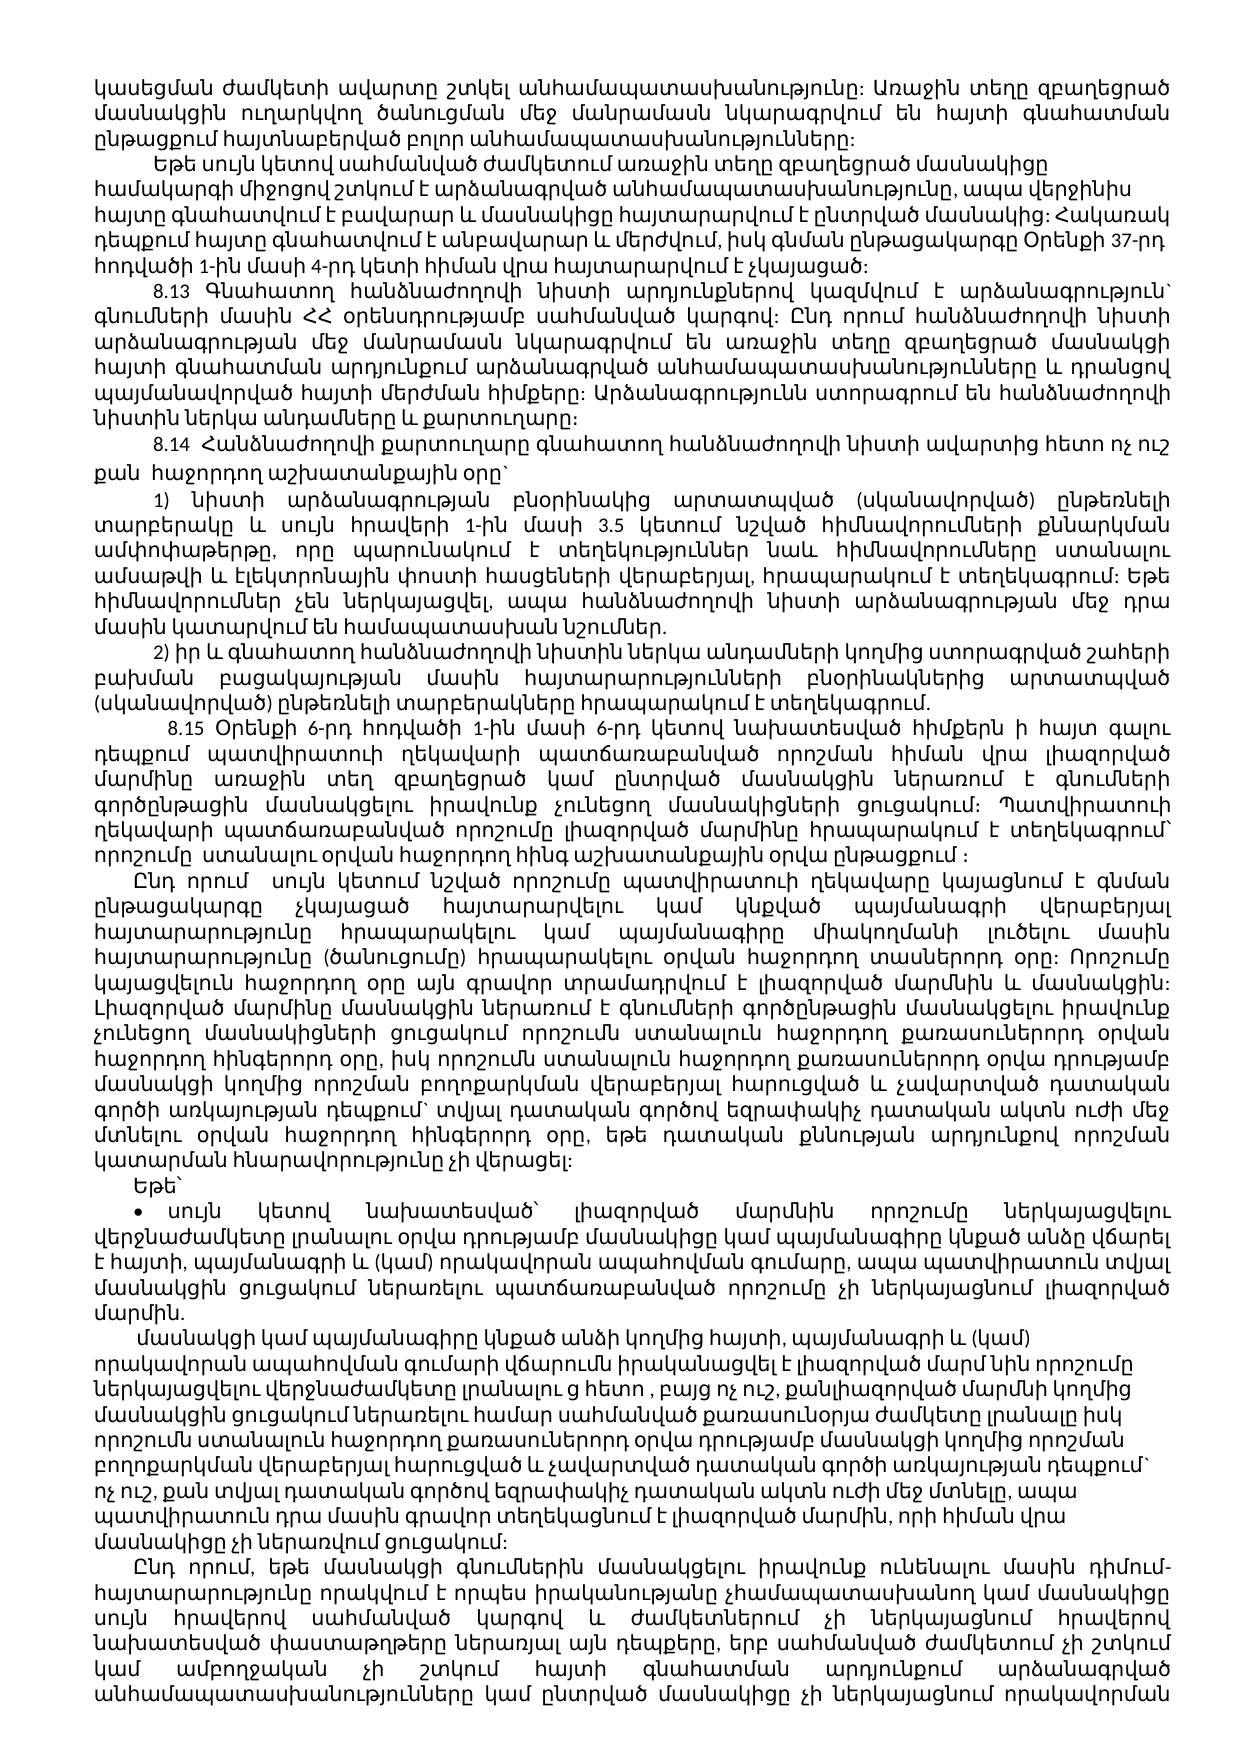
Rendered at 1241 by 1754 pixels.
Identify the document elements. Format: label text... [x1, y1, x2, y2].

text 8.14 Հանձնաժողովի քարտուղարը գնահատող հանձնաժողովի նիստի ավարտից հետո ոչ ուշ քան հաջորդող աշխատանքային օրը` [94, 431, 1171, 487]
text Եթե սույն կետով սահմանված ժամկետում առաջին տեղը զբաղեցրած մասնակիցը համակարգի միջոցով շտկում է արձանագրված անհամապատասխանությունը, ապա վերջինիս հայտը գնահատվում է բավարար և մասնակիցը հայտարարվում է ընտրված մասնակից: Հակառակ դեպքում հայտը գնահատվում է անբավարար և մերժվում, իսկ գնման ընթացակարգը Օրենքի 37-րդ հոդվածի 1-ին մասի 4-րդ կետի հիման վրա հայտարարվում է չկայացած: [94, 151, 1171, 278]
text Եթե՝ [94, 1173, 1171, 1198]
text 8.13 Գնահատող հանձնաժողովի նիստի արդյունքներով կազմվում է արձանագրություն` գնումների մասին ՀՀ օրենսդրությամբ սահմանված կարգով: Ընդ որում հանձնաժողովի նիստի արձանագրության մեջ մանրամասն նկարագրվում են առաջին տեղը զբաղեցրած մասնակցի հայտի գնահատման արդյունքում արձանագրված անհամապատասխանությունները և դրանցով պայմանավորված հայտի մերժման հիմքերը: Արձանագրությունն ստորագրում են հանձնաժողովի նիստին ներկա անդամները և քարտուղարը։ [94, 278, 1171, 431]
text 8.15 Օրենքի 6-րդ հոդվածի 1-ին մասի 6-րդ կետով նախատեսված հիմքերն ի հայտ գալու դեպքում պատվիրատուի ղեկավարի պատճառաբանված որոշման հիման վրա լիազորված մարմինը առաջին տեղ զբաղեցրած կամ ընտրված մասնակցին ներառում է գնումների գործընթացին մասնակցելու իրավունք չունեցող մասնակիցների ցուցակում։ Պատվիրատուի ղեկավարի պատճառաբանված որոշումը լիազորված մարմինը հրապարակում է տեղեկագրում՝ որոշումը ստանալու օրվան հաջորդող հինգ աշխատանքային օրվա ընթացքում ։ [94, 716, 1171, 868]
text 1) նիստի արձանագրության բնօրինակից արտատպված (սկանավորված) ընթեռնելի տարբերակը և սույն հրավերի 1-ին մասի 3.5 կետում նշված հիմնավորումների քննարկման ամփոփաթերթը, որը պարունակում է տեղեկություններ նաև հիմնավորումները ստանալու ամսաթվի և էլեկտրոնային փոստի հասցեների վերաբերյալ, հրապարակում է տեղեկագրում: Եթե հիմնավորումներ չեն ներկայացվել, ապա հանձնաժողովի նիստի արձանագրության մեջ դրա մասին կատարվում են համապատասխան նշումներ. [94, 487, 1171, 639]
text մասնակցի կամ պայմանագիրը կնքած անձի կողմից հայտի, պայմանագրի և (կամ) որակավորան ապահովման գումարի վճարումն իրականացվել է լիազորված մարմ նին որոշումը ներկայացվելու վերջնաժամկետը լրանալու ց հետո , բայց ոչ ուշ, քանլիազորված մարմնի կողմից մասնակցին ցուցակում ներառելու համար սահմանված քառասունօրյա ժամկետը լրանալը իսկ որոշումն ստանալուն հաջորդող քառասուներորդ օրվա դրությամբ մասնակցի կողմից որոշման բողոքարկման վերաբերյալ հարուցված և չավարտված դատական գործի առկայության դեպքում` ոչ ուշ, քան տվյալ դատական գործով եզրափակիչ դատական ակտն ուժի մեջ մտնելը, ապա պատվիրատուն դրա մասին գրավոր տեղեկացնում է լիազորված մարմին, որի հիման վրա մասնակիցը չի ներառվում ցուցակում: [94, 1326, 1171, 1554]
text 2) իր և գնահատող հանձնաժողովի նիստին ներկա անդամների կողմից ստորագրված շահերի բախման բացակայության մասին հայտարարությունների բնօրինակներից արտատպված (սկանավորված) ընթեռնելի տարբերակները հրապարակում է տեղեկագրում. [94, 639, 1171, 716]
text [94, 1554, 1171, 1707]
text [94, 75, 1171, 151]
text • սույն կետով նախատեսված՝ լիազորված մարմնին որոշումը ներկայացվելու վերջնաժամկետը լրանալու օրվա դրությամբ մասնակիցը կամ պայմանագիրը կնքած անձը վճարել է հայտի, պայմանագրի և (կամ) որակավորան ապահովման գումարը, ապա պատվիրատուն տվյալ մասնակցին ցուցակում ներառելու պատճառաբանված որոշումը չի ներկայացնում լիազորված մարմին. [94, 1198, 1171, 1326]
text Ընդ որում սույն կետում նշված որոշումը պատվիրատուի ղեկավարը կայացնում է գնման ընթացակարգը չկայացած հայտարարվելու կամ կնքված պայմանագրի վերաբերյալ հայտարարությունը հրապարակելու կամ պայմանագիրը միակողմանի լուծելու մասին հայտարարությունը (ծանուցումը) հրապարակելու օրվան հաջորդող տասներորդ օրը: Որոշումը կայացվելուն հաջորդող օրը այն գրավոր տրամադրվում է լիազորված մարմնին և մասնակցին: Լիազորված մարմինը մասնակցին ներառում է գնումների գործընթացին մասնակցելու իրավունք չունեցող մասնակիցների ցուցակում որոշումն ստանալուն հաջորդող քառասուներորդ օրվան հաջորդող հինգերորդ օրը, իսկ որոշումն ստանալուն հաջորդող քառասուներորդ օրվա դրությամբ մասնակցի կողմից որոշման բողոքարկման վերաբերյալ հարուցված և չավարտված դատական գործի առկայության դեպքում` տվյալ դատական գործով եզրափակիչ դատական ակտն ուժի մեջ մտնելու օրվան հաջորդող հինգերորդ օրը, եթե դատական քննության արդյունքով որոշման կատարման հնարավորությունը չի վերացել: [94, 868, 1171, 1173]
